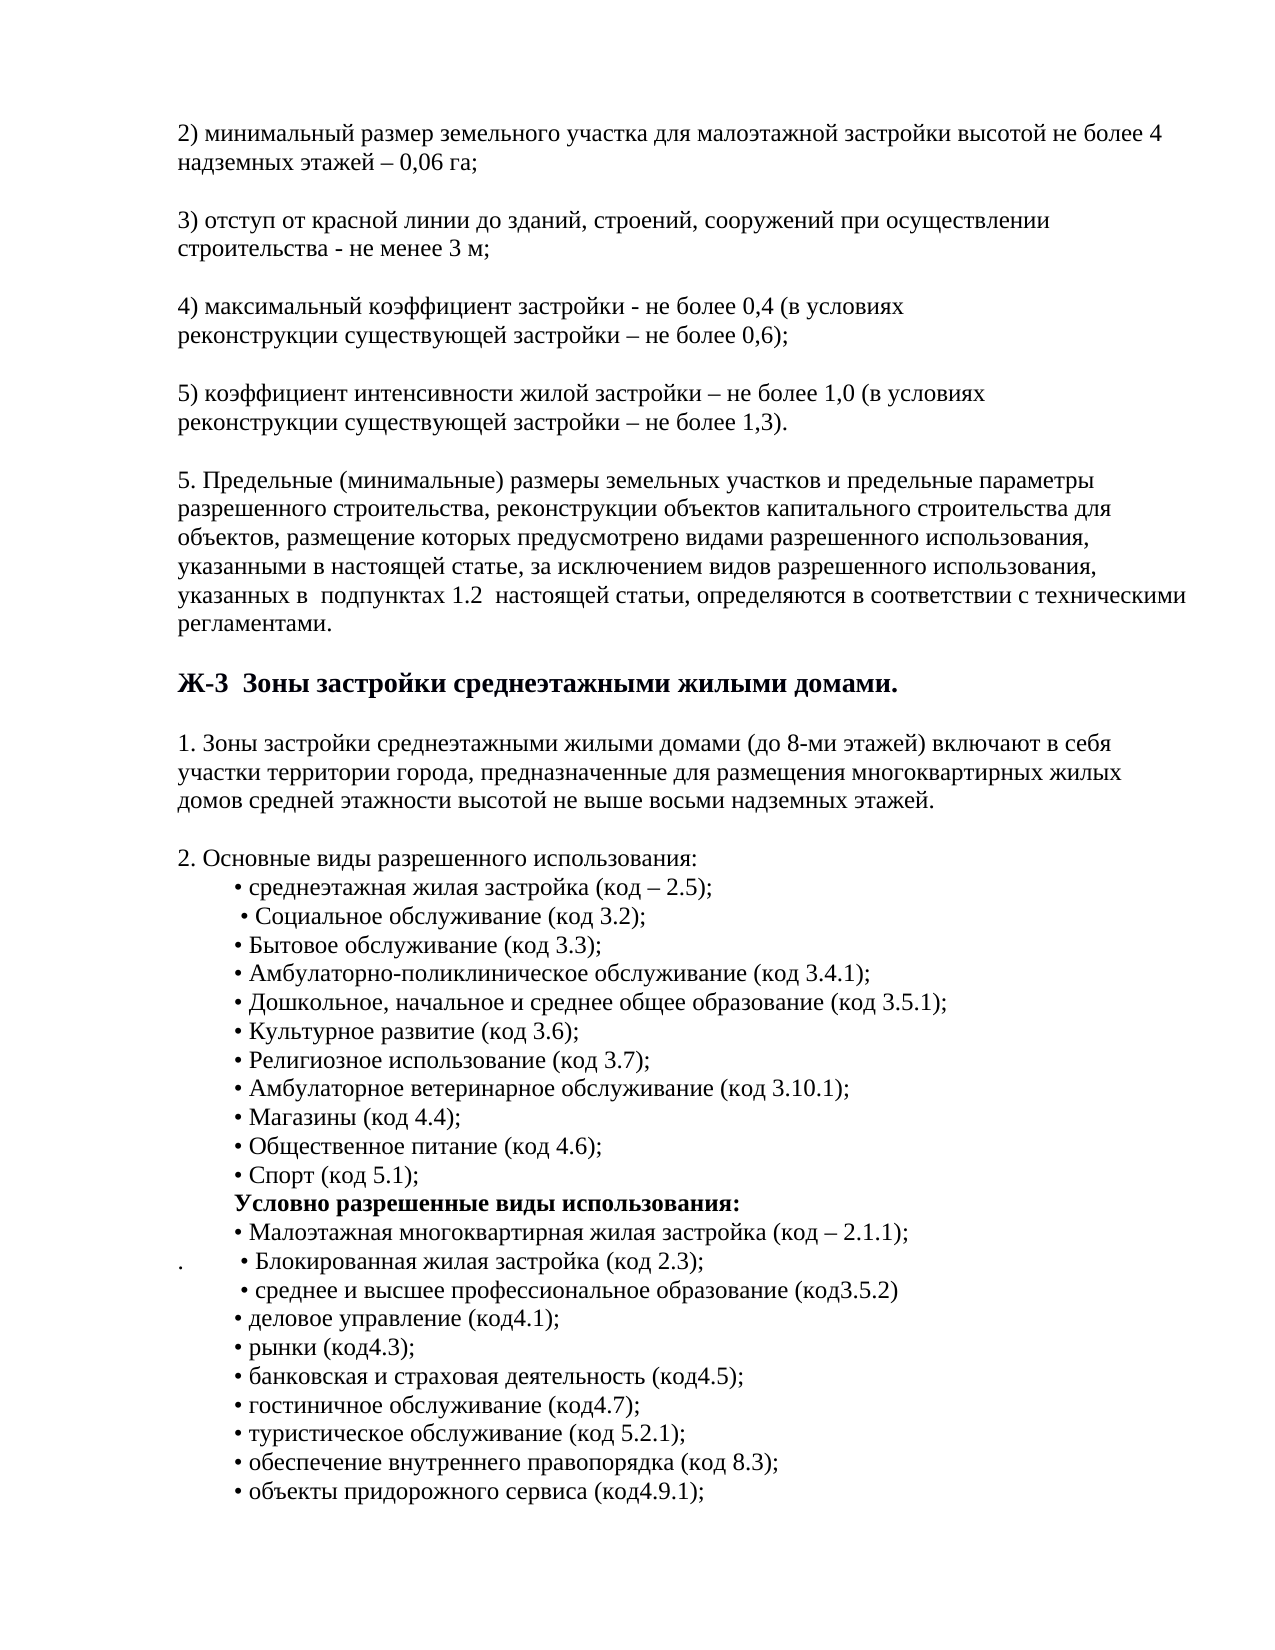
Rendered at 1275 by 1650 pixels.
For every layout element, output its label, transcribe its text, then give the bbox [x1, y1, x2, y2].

text • Амбулаторно-поликлиническое обслуживание (код 3.4.1); [177, 958, 1186, 987]
text 5. Предельные (минимальные) размеры земельных участков и предельные параметры разрешенного строительства, реконструкции объектов капитального строительства для объектов, размещение которых предусмотрено видами разрешенного использования, указанными в настоящей статье, за исключением видов разрешенного использования, указанных в подпунктах 1.2 настоящей статьи, определяются в соответствии с техническими регламентами. [177, 465, 1186, 637]
text 5) коэффициент интенсивности жилой застройки – не более 1,0 (в условиях реконструкции существующей застройки – не более 1,3). [177, 378, 1186, 436]
text 2. Основные виды разрешенного использования: [177, 843, 1186, 872]
text • Малоэтажная многоквартирная жилая застройка (код – 2.1.1); . • Блокированная жилая застройка (код 2.3); [177, 1217, 1186, 1275]
text • среднеэтажная жилая застройка (код – 2.5); [177, 872, 1186, 901]
text • банковская и страховая деятельность (код4.5); [177, 1361, 1186, 1390]
text Условно разрешенные виды использования: [177, 1188, 1186, 1217]
text • Религиозное использование (код 3.7); [177, 1045, 1186, 1073]
text • Культурное развитие (код 3.6); [177, 1016, 1186, 1045]
text • Спорт (код 5.1); [177, 1160, 1186, 1188]
text • Социальное обслуживание (код 3.2); [177, 901, 1186, 930]
text • рынки (код4.3); [177, 1332, 1186, 1361]
text • Бытовое обслуживание (код 3.3); [177, 930, 1186, 958]
text • Магазины (код 4.4); [177, 1102, 1186, 1131]
text • обеспечение внутреннего правопорядка (код 8.3); [177, 1447, 1186, 1476]
text • деловое управление (код4.1); [177, 1303, 1186, 1332]
text • среднее и высшее профессиональное образование (код3.5.2) [177, 1275, 1186, 1303]
text • объекты придорожного сервиса (код4.9.1); [177, 1476, 1186, 1505]
text • гостиничное обслуживание (код4.7); [177, 1390, 1186, 1418]
text Ж-3 Зоны застройки среднеэтажными жилыми домами. [177, 666, 1186, 699]
text • Амбулаторное ветеринарное обслуживание (код 3.10.1); [177, 1073, 1186, 1102]
text 3) отступ от красной линии до зданий, строений, сооружений при осуществлении строительства - не менее 3 м; [177, 205, 1186, 262]
text 4) максимальный коэффициент застройки - не более 0,4 (в условиях реконструкции существующей застройки – не более 0,6); [177, 291, 1186, 349]
text • туристическое обслуживание (код 5.2.1); [177, 1418, 1186, 1447]
text 2) минимальный размер земельного участка для малоэтажной застройки высотой не более 4 надземных этажей – 0,06 га; [177, 118, 1186, 176]
text 1. Зоны застройки среднеэтажными жилыми домами (до 8-ми этажей) включают в себя участки территории города, предназначенные для размещения многоквартирных жилых домов средней этажности высотой не выше восьми надземных этажей. [177, 728, 1186, 814]
text • Общественное питание (код 4.6); [177, 1131, 1186, 1160]
text • Дошкольное, начальное и среднее общее образование (код 3.5.1); [177, 987, 1186, 1016]
